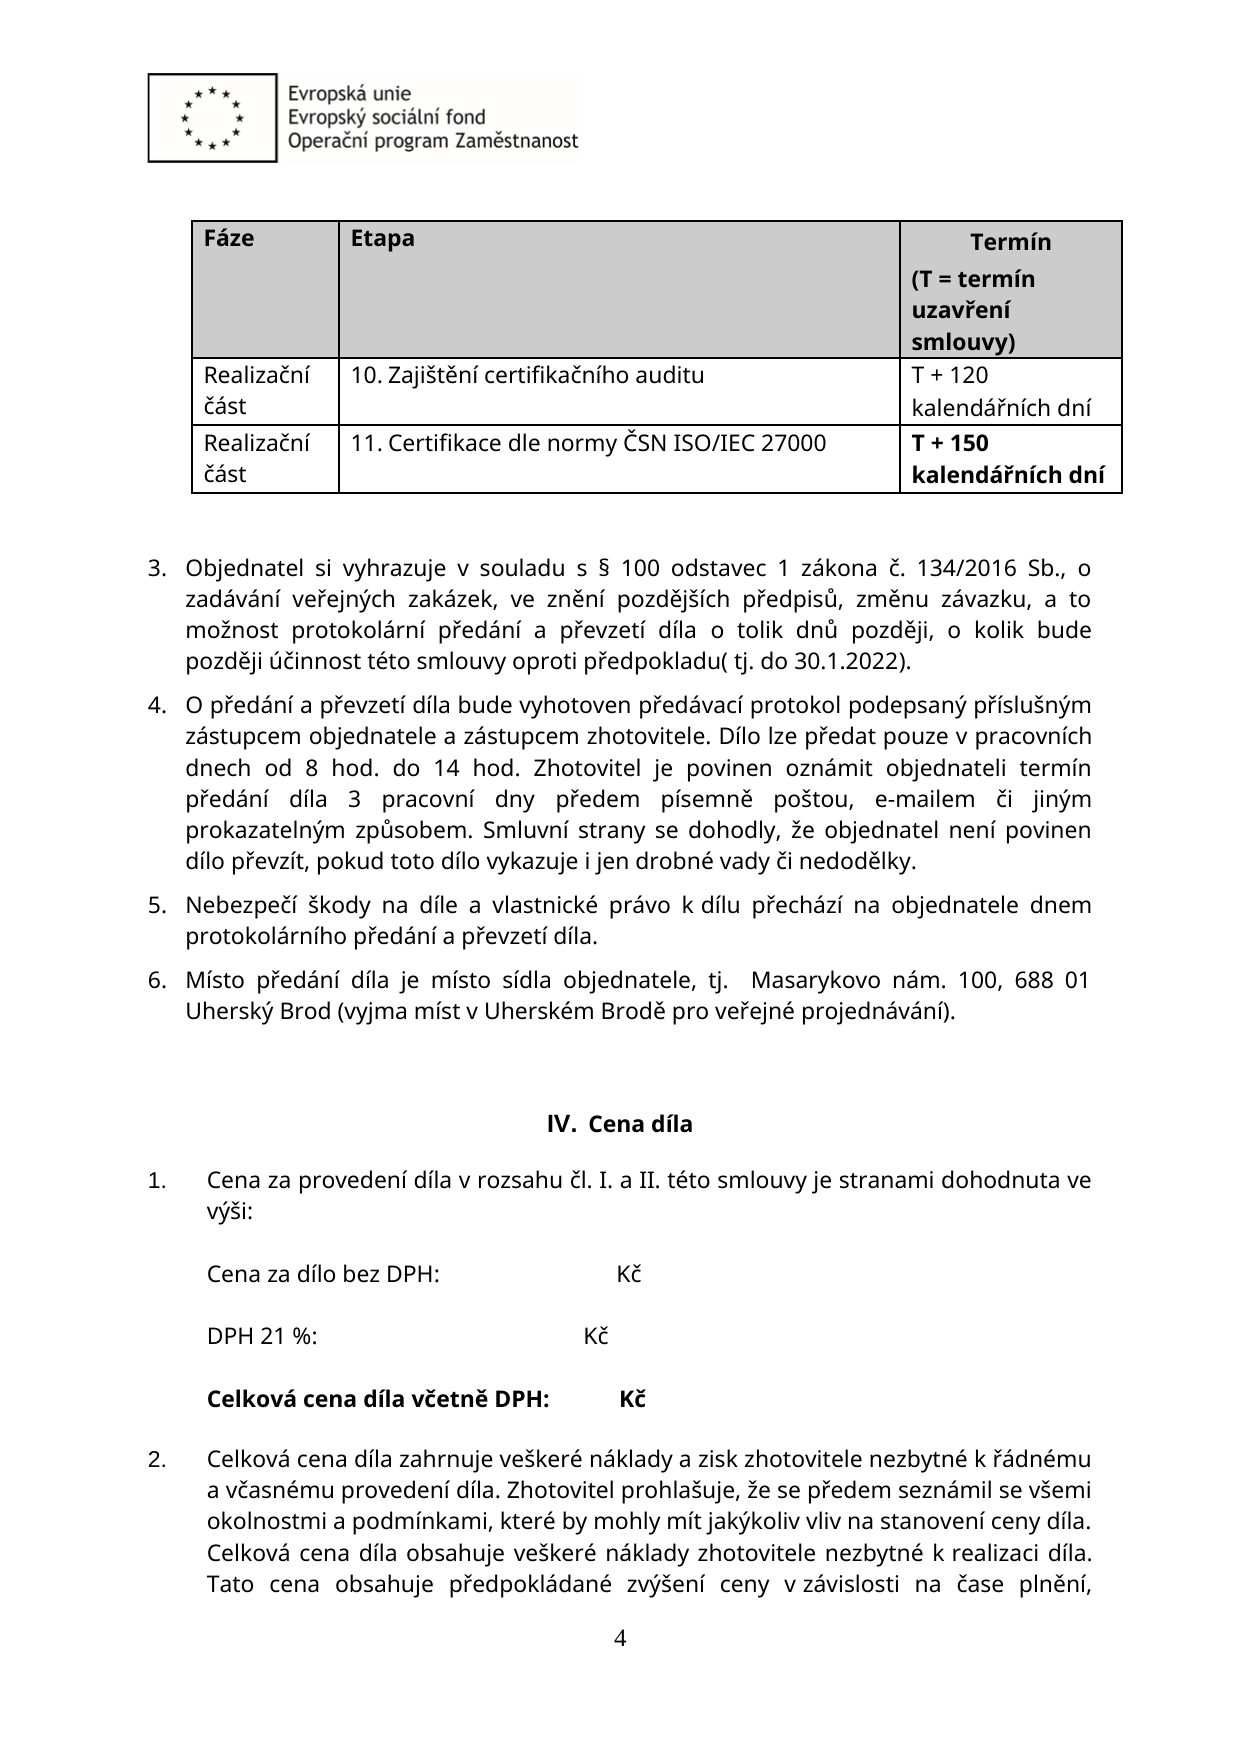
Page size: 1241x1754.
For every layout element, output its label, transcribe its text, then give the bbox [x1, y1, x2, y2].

table_cell Certifikace dle normy ČSN ISO/IEC 27000 [340, 426, 899, 492]
table_cell T + 120 kalendářních dní [901, 359, 1121, 424]
table_cell Zajištění certifikačního auditu [340, 359, 899, 424]
list Místo předání díla je místo sídla objednatele, tj. Masarykovo nám. 100, 688 01 Uherský Brod (vyjma míst v Uherském Brodě pro veřejné projednávání). [148, 964, 1093, 1027]
table_cell Realizační část [193, 426, 338, 492]
text DPH 21 %: Kč [207, 1320, 1093, 1352]
list Objednatel si vyhrazuje v souladu s § 100 odstavec 1 zákona č. 134/2016 Sb., o zadávání veřejných zakázek, ve znění pozdějších předpisů, změnu závazku, a to možnost protokolární předání a převzetí díla o tolik dnů později, o kolik bude později účinnost této smlouvy oproti předpokladu( tj. do 30.1.2022). [148, 552, 1093, 677]
table_header Etapa [340, 222, 899, 357]
table_header Fáze [193, 222, 338, 357]
table_cell Realizační část [193, 359, 338, 424]
list Cena za provedení díla v rozsahu čl. I. a II. této smlouvy je stranami dohodnuta ve výši: [148, 1164, 1093, 1227]
text Cena za dílo bez DPH: Kč [207, 1258, 1093, 1289]
list Nebezpečí škody na díle a vlastnické právo k dílu přechází na objednatele dnem protokolárního předání a převzetí díla. [148, 889, 1093, 952]
table_cell T + 150 kalendářních dní [901, 426, 1121, 492]
text Celková cena díla včetně DPH: Kč [207, 1383, 1093, 1414]
picture [147, 73, 579, 163]
list O předání a převzetí díla bude vyhotoven předávací protokol podepsaný příslušným zástupcem objednatele a zástupcem zhotovitele. Dílo lze předat pouze v pracovních dnech od 8 hod. do 14 hod. Zhotovitel je povinen oznámit objednateli termín předání díla 3 pracovní dny předem písemně poštou, e-mailem či jiným prokazatelným způsobem. Smluvní strany se dohodly, že objednatel není povinen dílo převzít, pokud toto dílo vykazuje i jen drobné vady či nedodělky. [148, 689, 1093, 877]
table_header Termín (T = termín uzavření smlouvy) [901, 222, 1121, 357]
list Cena díla [148, 1108, 1093, 1139]
